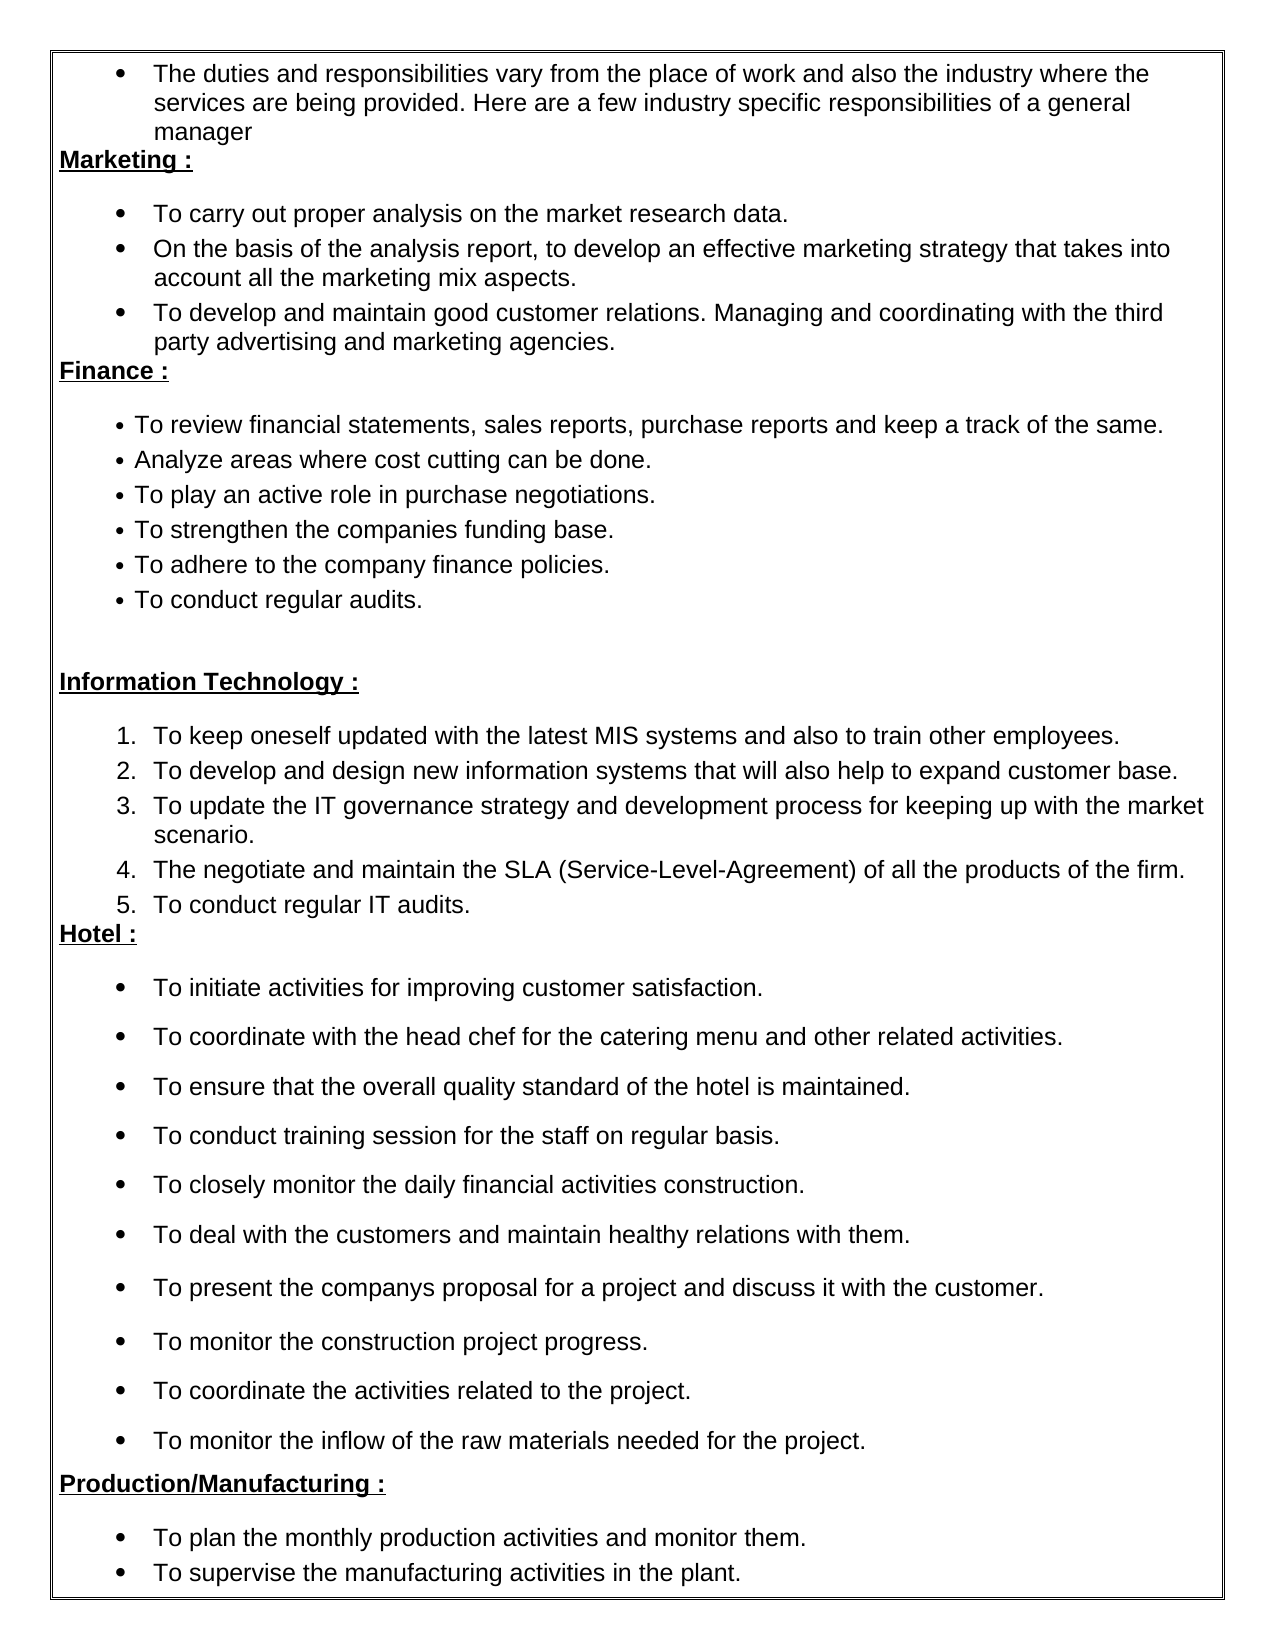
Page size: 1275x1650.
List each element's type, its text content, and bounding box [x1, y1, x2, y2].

list To develop and design new information systems that will also help to expand customer base. [116, 756, 1216, 785]
list On the basis of the analysis report, to develop an effective marketing strategy that takes into account all the marketing mix aspects. [116, 234, 1216, 292]
text Marketing : [59, 145, 1216, 174]
list To coordinate with the head chef for the catering menu and other related activities. [116, 1022, 1216, 1051]
text Production/Manufacturing : [59, 1469, 1216, 1498]
list To update the IT governance strategy and development process for keeping up with the market scenario. [116, 791, 1216, 849]
list To adhere to the company finance policies. [116, 550, 1216, 578]
list To play an active role in purchase negotiations. [116, 480, 1216, 508]
list To monitor the inflow of the raw materials needed for the project. [116, 1426, 1216, 1454]
list To monitor the construction project progress. [116, 1327, 1216, 1356]
list To develop and maintain good customer relations. Managing and coordinating with the third party advertising and marketing agencies. [116, 298, 1216, 356]
list To carry out proper analysis on the market research data. [116, 199, 1216, 228]
list To present the companys proposal for a project and discuss it with the customer. [116, 1269, 1216, 1303]
list The negotiate and maintain the SLA (Service-Level-Agreement) of all the products of the firm. [116, 855, 1216, 884]
list To conduct regular IT audits. [116, 890, 1216, 919]
text Information Technology : [59, 667, 1216, 696]
list To conduct training session for the staff on regular basis. [116, 1121, 1216, 1150]
list To ensure that the overall quality standard of the hotel is maintained. [116, 1071, 1216, 1100]
list The duties and responsibilities vary from the place of work and also the industry where the services are being provided. Here are a few industry specific responsibilities of a general manager [116, 59, 1216, 145]
list To strengthen the companies funding base. [116, 515, 1216, 543]
list To coordinate the activities related to the project. [116, 1376, 1216, 1405]
list To plan the monthly production activities and monitor them. [116, 1523, 1216, 1552]
text Hotel : [59, 919, 1216, 947]
text Finance : [59, 356, 1216, 384]
list To supervise the manufacturing activities in the plant. [116, 1558, 1216, 1587]
list To deal with the customers and maintain healthy relations with them. [116, 1220, 1216, 1249]
list Analyze areas where cost cutting can be done. [116, 445, 1216, 473]
list To keep oneself updated with the latest MIS systems and also to train other employees. [116, 721, 1216, 750]
list To review financial statements, sales reports, purchase reports and keep a track of the same. [116, 410, 1216, 438]
list To conduct regular audits. [116, 585, 1216, 613]
list To initiate activities for improving customer satisfaction. [116, 972, 1216, 1001]
list To closely monitor the daily financial activities construction. [116, 1170, 1216, 1199]
